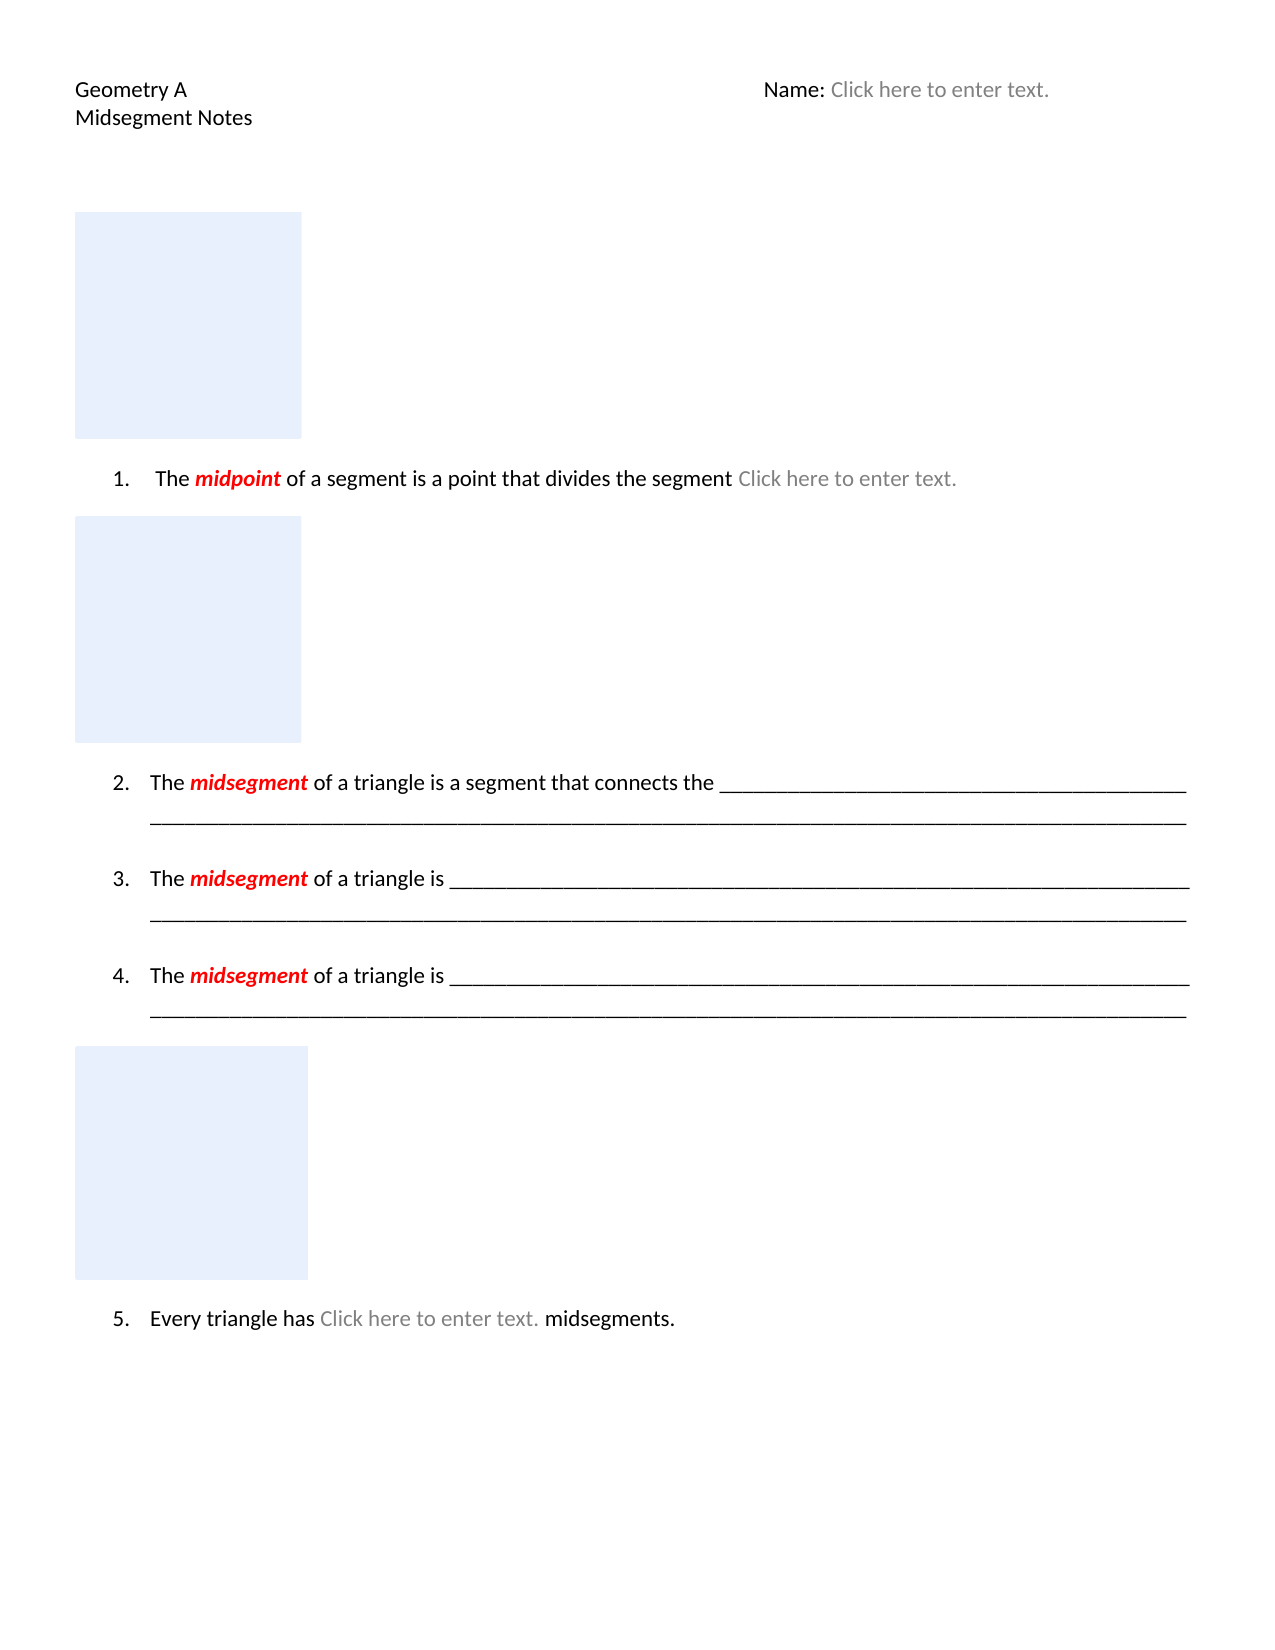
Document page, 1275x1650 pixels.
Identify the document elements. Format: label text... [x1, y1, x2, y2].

list Every triangle has midsegments. [112, 1304, 1200, 1332]
list The midsegment of a triangle is _________________________________________________________________ ___________________________________________________________________________________________ [112, 961, 1200, 1021]
picture [75, 212, 302, 439]
picture [75, 1046, 308, 1280]
list The midsegment of a triangle is _________________________________________________________________ ___________________________________________________________________________________________ [112, 864, 1200, 925]
list The midpoint of a segment is a point that divides the segment [112, 464, 1200, 492]
picture [75, 516, 302, 743]
list The midsegment of a triangle is a segment that connects the _________________________________________ ___________________________________________________________________________________________ [112, 768, 1200, 828]
